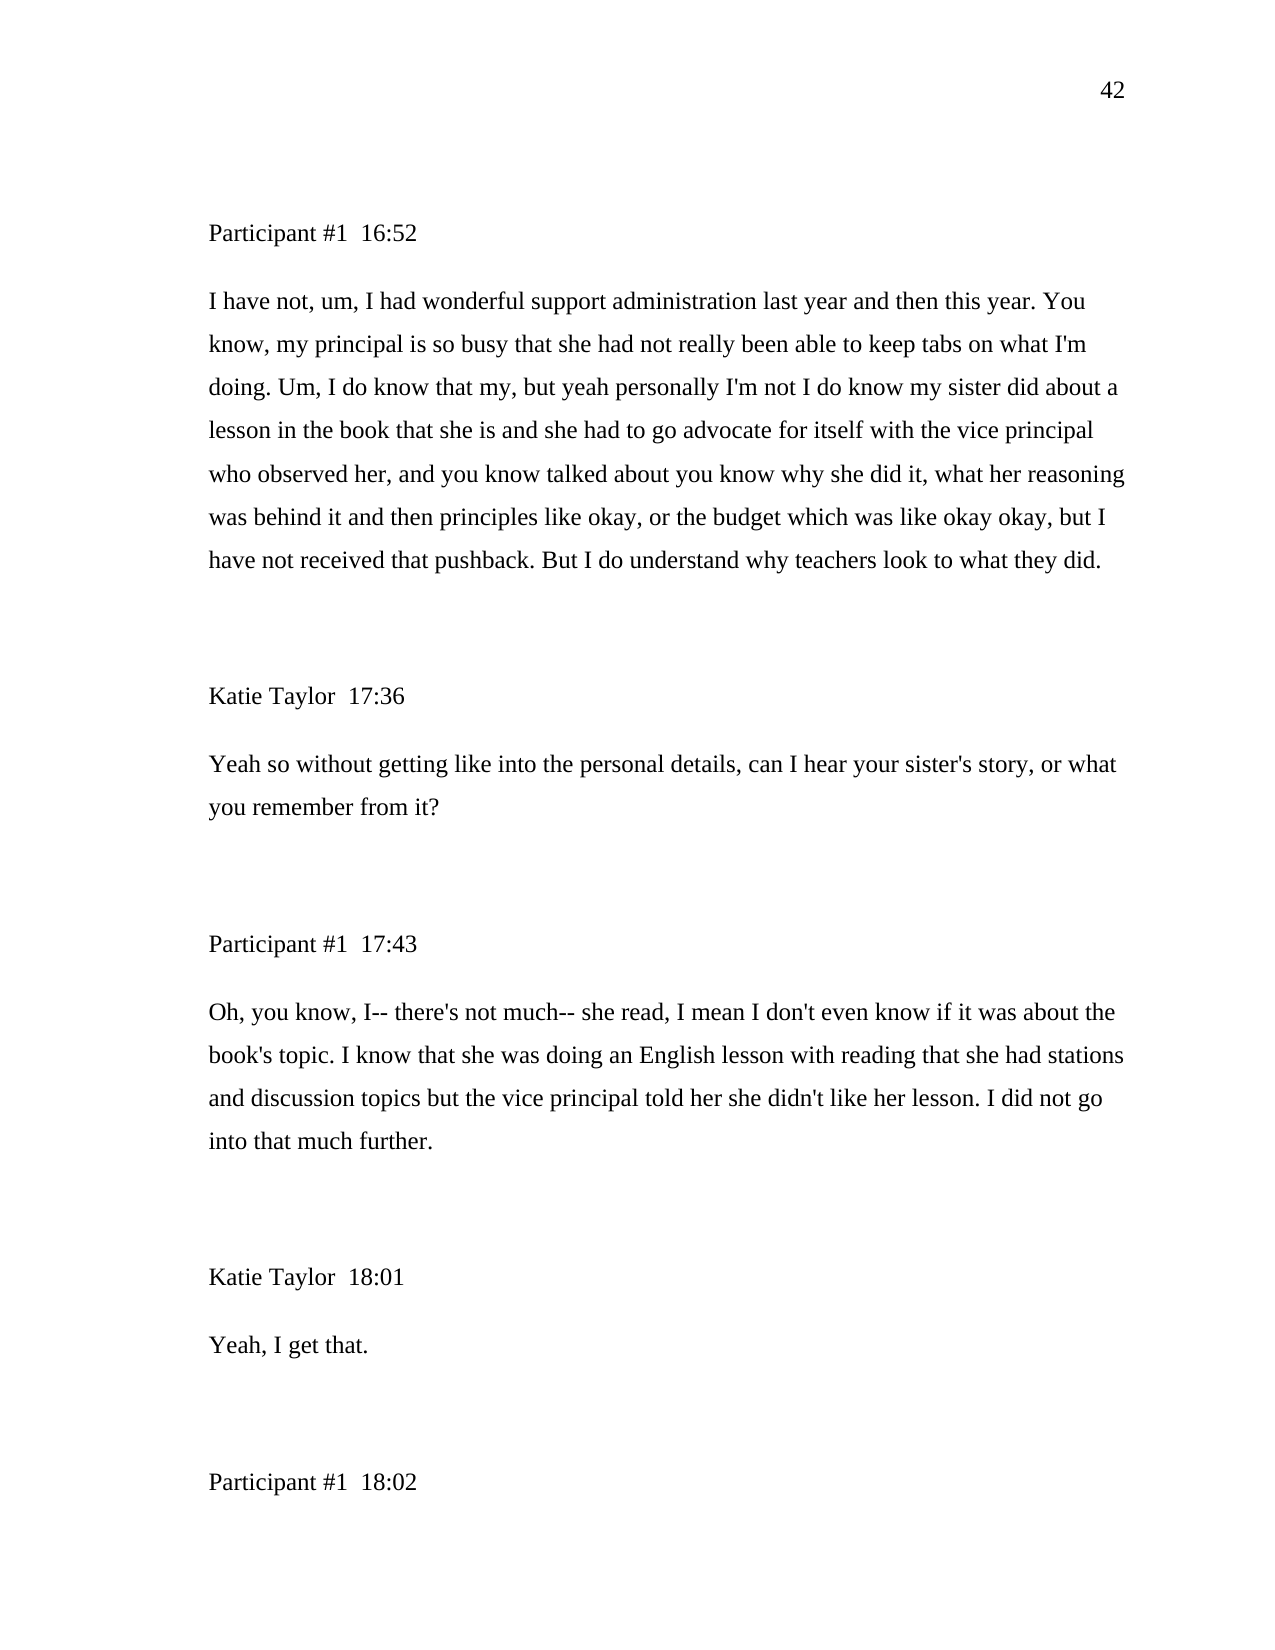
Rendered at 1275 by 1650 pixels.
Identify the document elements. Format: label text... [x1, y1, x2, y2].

text Participant #1 16:52 [208, 218, 1125, 247]
text Yeah so without getting like into the personal details, can I hear your sister's story, or what you remember from it? [208, 749, 1125, 821]
text Katie Taylor 18:01 [208, 1262, 1125, 1291]
text Oh, you know, I-- there's not much-- she read, I mean I don't even know if it was about the book's topic. I know that she was doing an English lesson with reading that she had stations and discussion topics but the vice principal told her she didn't like her lesson. I did not go into that much further. [208, 997, 1125, 1155]
text Yeah, I get that. [208, 1331, 1125, 1359]
text I have not, um, I had wonderful support administration last year and then this year. You know, my principal is so busy that she had not really been able to keep tabs on what I'm doing. Um, I do know that my, but yeah personally I'm not I do know my sister did about a lesson in the book that she is and she had to go advocate for itself with the vice principal who observed her, and you know talked about you know why she did it, what her reasoning was behind it and then principles like okay, or the budget which was like okay okay, but I have not received that pushback. But I do understand why teachers look to what they did. [208, 286, 1125, 574]
text Participant #1 17:43 [208, 929, 1125, 957]
text Participant #1 18:02 [208, 1467, 1125, 1496]
text Katie Taylor 17:36 [208, 681, 1125, 710]
